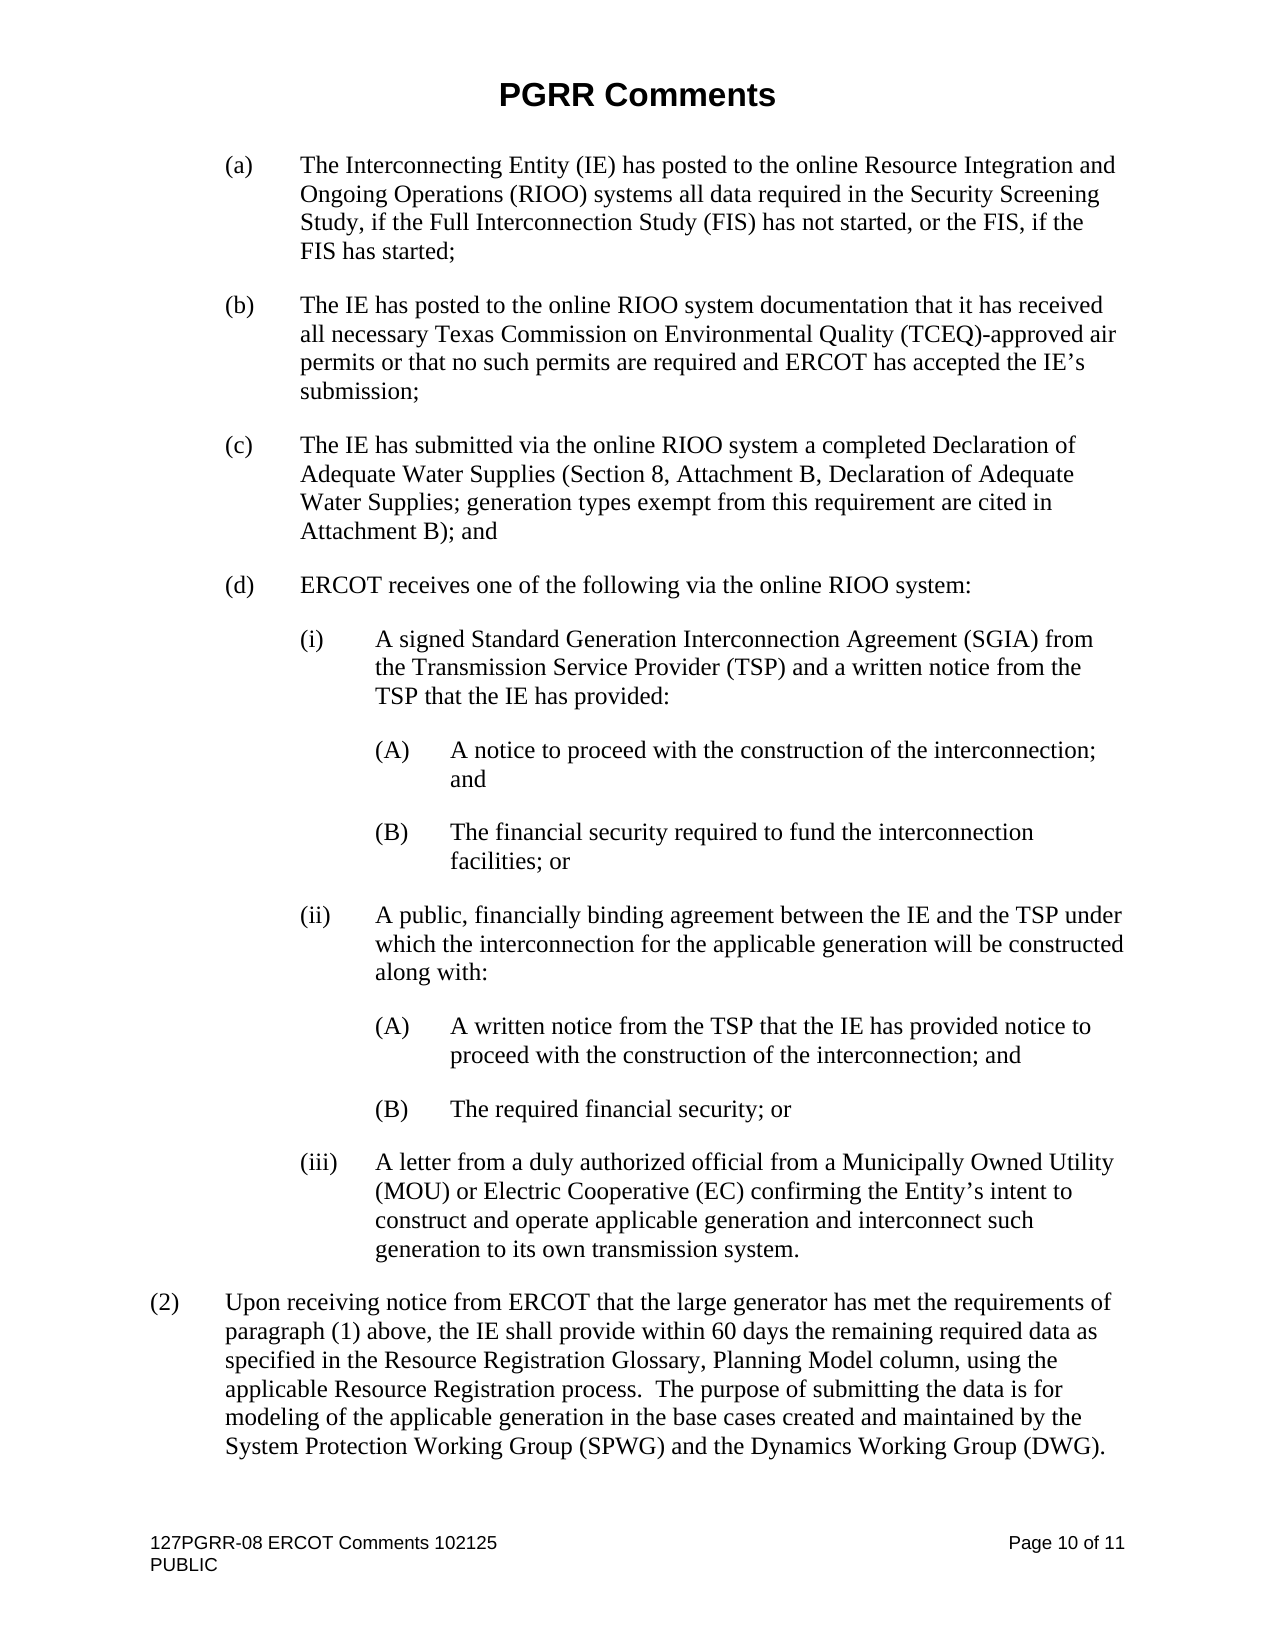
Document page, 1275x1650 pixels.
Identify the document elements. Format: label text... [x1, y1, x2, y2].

text (A) A written notice from the TSP that the IE has provided notice to proceed with the construction of the interconnection; and [375, 1011, 1125, 1069]
text (B) The financial security required to fund the interconnection facilities; or [375, 817, 1125, 875]
text (B) The required financial security; or [375, 1094, 1125, 1122]
text (c) The IE has submitted via the online RIOO system a completed Declaration of Adequate Water Supplies (Section 8, Attachment B, Declaration of Adequate Water Supplies; generation types exempt from this requirement are cited in Attachment B); and [225, 430, 1125, 545]
text (i) A signed Standard Generation Interconnection Agreement (SGIA) from the Transmission Service Provider (TSP) and a written notice from the TSP that the IE has provided: [300, 624, 1125, 710]
text (d) ERCOT receives one of the following via the online RIOO system: [225, 570, 1125, 599]
text (b) The IE has posted to the online RIOO system documentation that it has received all necessary Texas Commission on Environmental Quality (TCEQ)-approved air permits or that no such permits are required and ERCOT has accepted the IE’s submission; [225, 290, 1125, 405]
text (A) A notice to proceed with the construction of the interconnection; and [375, 735, 1125, 792]
text (iii) A letter from a duly authorized official from a Municipally Owned Utility (MOU) or Electric Cooperative (EC) confirming the Entity’s intent to construct and operate applicable generation and interconnect such generation to its own transmission system. [300, 1147, 1125, 1262]
text (a) The Interconnecting Entity (IE) has posted to the online Resource Integration and Ongoing Operations (RIOO) systems all data required in the Security Screening Study, if the Full Interconnection Study (FIS) has not started, or the FIS, if the FIS has started; [225, 150, 1125, 265]
text (2) Upon receiving notice from ERCOT that the large generator has met the requirements of paragraph (1) above, the IE shall provide within 60 days the remaining required data as specified in the Resource Registration Glossary, Planning Model column, using the applicable Resource Registration process. The purpose of submitting the data is for modeling of the applicable generation in the base cases created and maintained by the System Protection Working Group (SPWG) and the Dynamics Working Group (DWG). [150, 1287, 1125, 1460]
text (ii) A public, financially binding agreement between the IE and the TSP under which the interconnection for the applicable generation will be constructed along with: [300, 900, 1125, 986]
